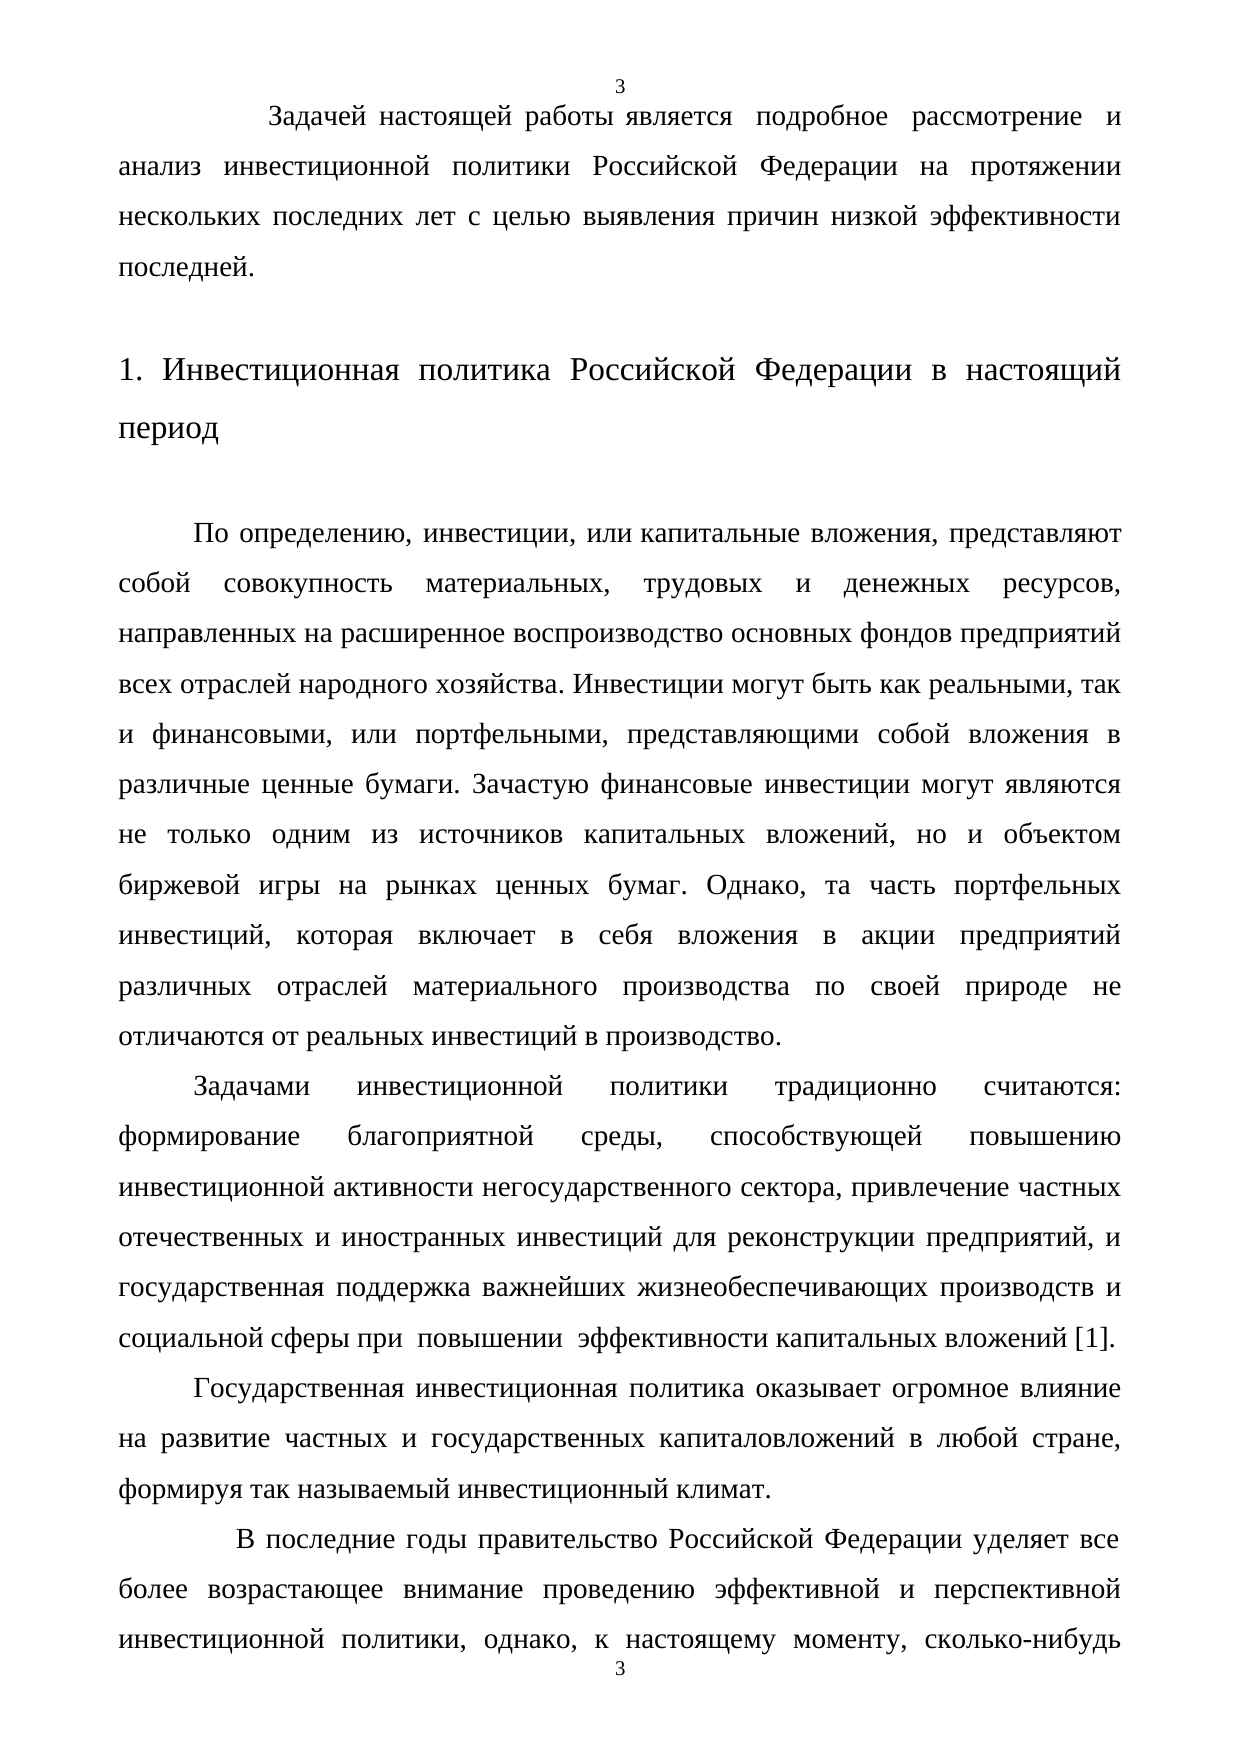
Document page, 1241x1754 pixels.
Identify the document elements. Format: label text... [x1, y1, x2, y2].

text Задачей настоящей работы является подробное рассмотрение и анализ инвестиционной политики Российской Федерации на протяжении нескольких последних лет с целью выявления причин низкой эффективности последней. [118, 98, 1122, 282]
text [118, 1521, 1122, 1655]
title 1. Инвестиционная политика Российской Федерации в настоящий период [118, 349, 1122, 445]
text Задачами инвестиционной политики традиционно считаются: формирование благоприятной среды, способствующей повышению инвестиционной активности негосударственного сектора, привлечение частных отечественных и иностранных инвестиций для реконструкции предприятий, и государственная поддержка важнейших жизнеобеспечивающих производств и социальной сферы при повышении эффективности капитальных вложений [1]. [118, 1068, 1122, 1353]
text По определению, инвестиции, или капитальные вложения, представляют собой совокупность материальных, трудовых и денежных ресурсов, направленных на расширенное воспроизводство основных фондов предприятий всех отраслей народного хозяйства. Инвестиции могут быть как реальными, так и финансовыми, или портфельными, представляющими собой вложения в различные ценные бумаги. Зачастую финансовые инвестиции могут являются не только одним из источников капитальных вложений, но и объектом биржевой игры на рынках ценных бумаг. Однако, та часть портфельных инвестиций, которая включает в себя вложения в акции предприятий различных отраслей материального производства по своей природе не отличаются от реальных инвестиций в производство. [118, 515, 1122, 1051]
text Государственная инвестиционная политика оказывает огромное влияние на развитие частных и государственных капиталовложений в любой стране, формируя так называемый инвестиционный климат. [118, 1370, 1122, 1504]
